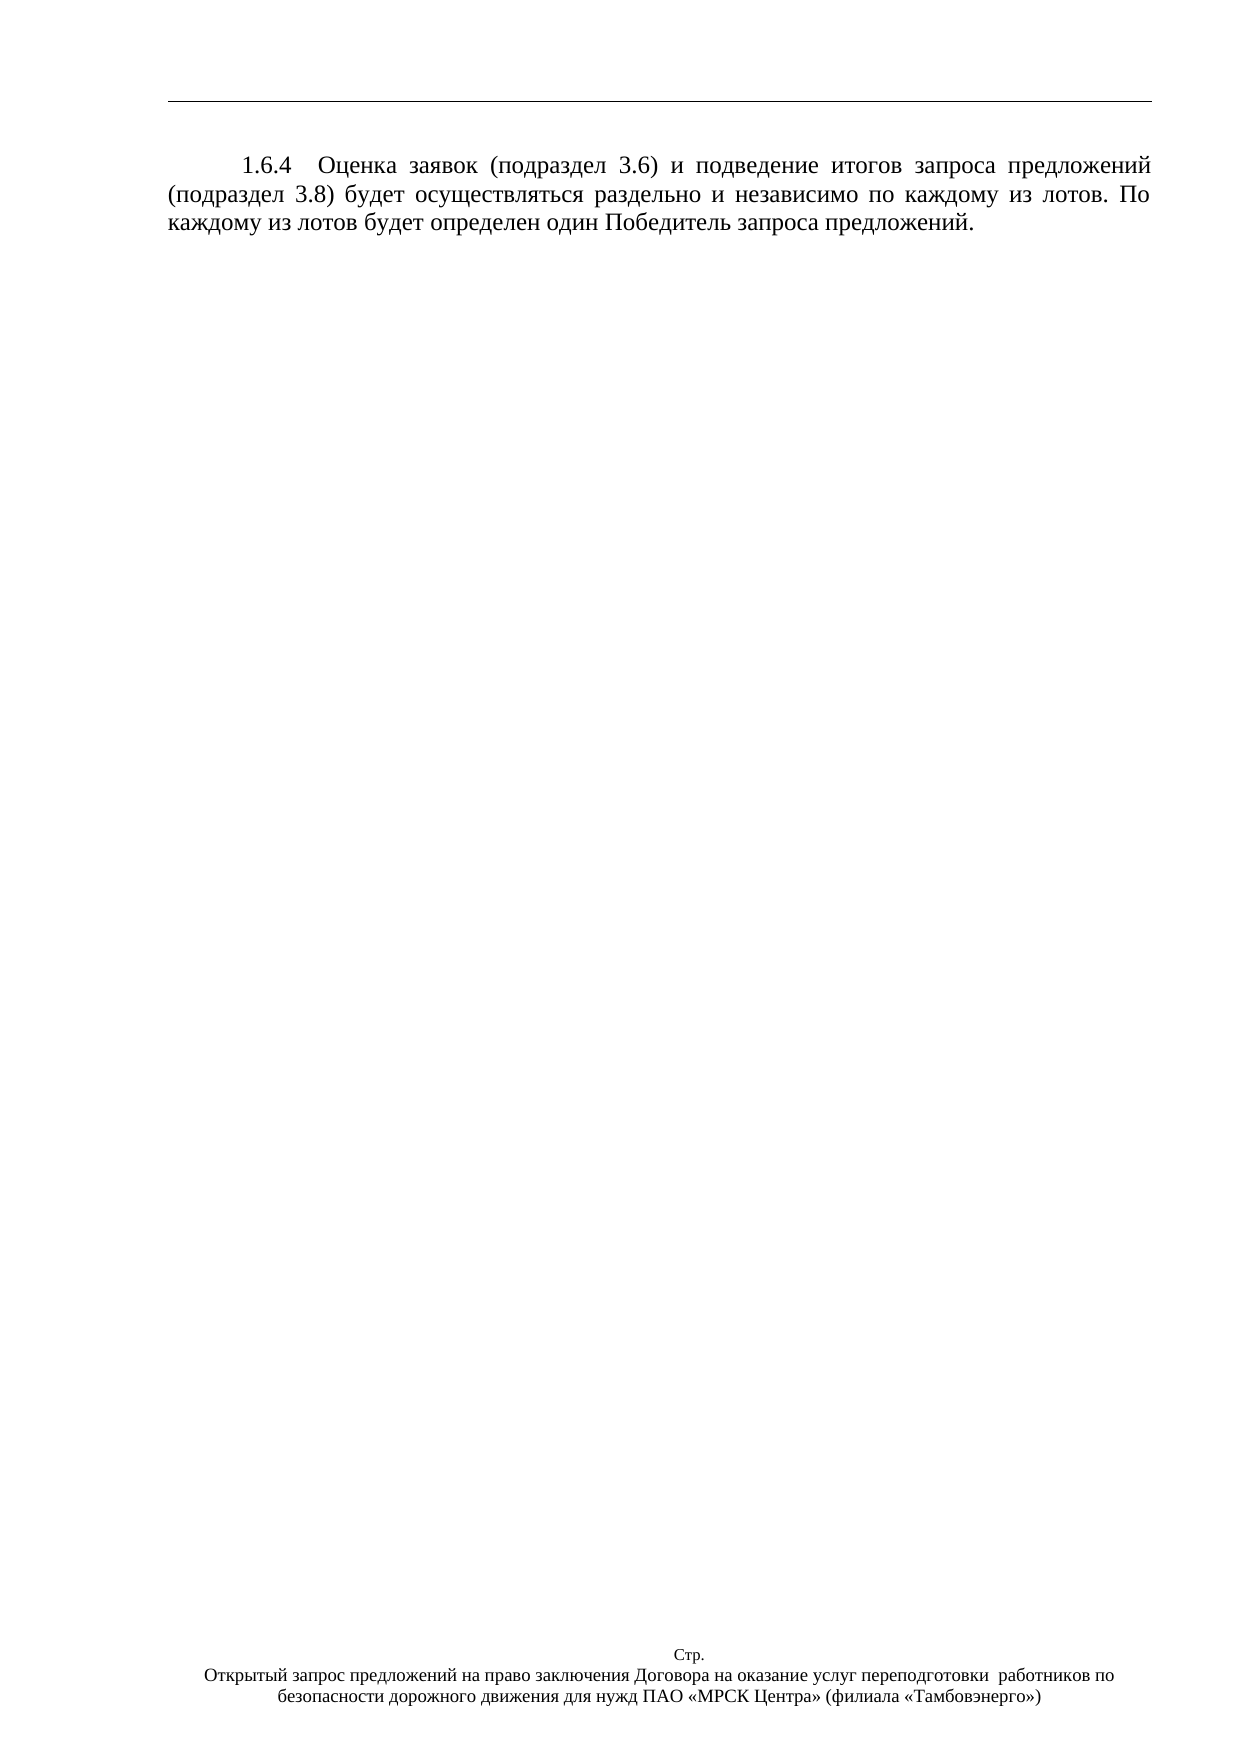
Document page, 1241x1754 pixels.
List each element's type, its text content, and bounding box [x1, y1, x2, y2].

subtitle Оценка заявок (подраздел 3.6) и подведение итогов запроса предложений (подраздел 3.8) будет осуществляться раздельно и независимо по каждому из лотов. По каждому из лотов будет определен один Победитель запроса предложений. [168, 150, 1152, 236]
